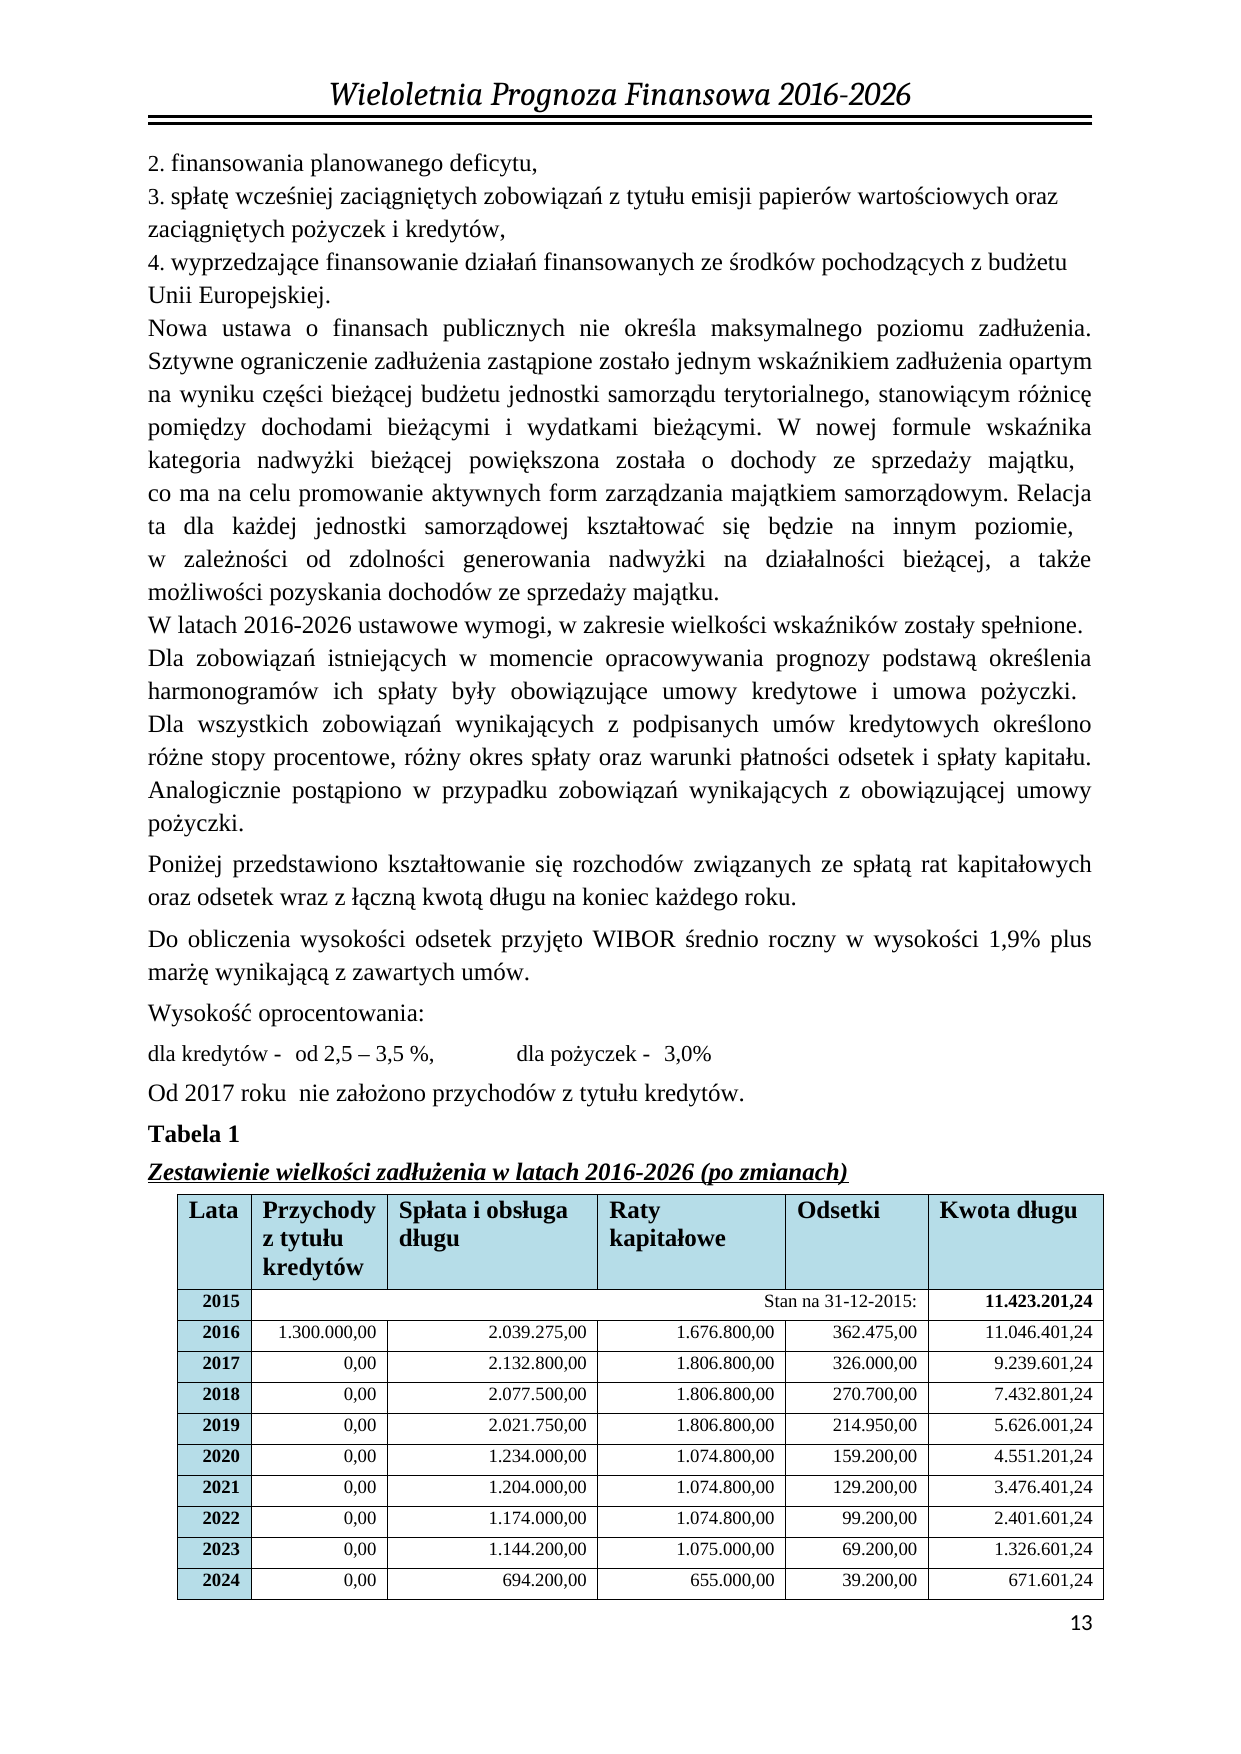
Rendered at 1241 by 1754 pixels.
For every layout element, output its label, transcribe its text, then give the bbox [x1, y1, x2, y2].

table_cell 2022 [178, 1507, 251, 1537]
text Tabela 1 [148, 1119, 1092, 1148]
table_cell 1.326.601,24 [929, 1538, 1103, 1568]
table_cell 9.239.601,24 [929, 1352, 1103, 1382]
table_cell 2.039.275,00 [388, 1321, 597, 1351]
table_cell 0,00 [252, 1352, 387, 1382]
table_cell 1.806.800,00 [598, 1383, 785, 1413]
table_cell 1.075.000,00 [598, 1538, 785, 1568]
table_cell 0,00 [252, 1476, 387, 1506]
table_cell 2015 [178, 1290, 251, 1320]
table_header Przychody z tytułu kredytów [252, 1195, 387, 1289]
table_cell 2.132.800,00 [388, 1352, 597, 1382]
table_cell 326.000,00 [786, 1352, 928, 1382]
table_cell 5.626.001,24 [929, 1414, 1103, 1444]
table_cell 2021 [178, 1476, 251, 1506]
text Dla zobowiązań istniejących w momencie opracowywania prognozy podstawą określenia harmonogramów ich spłaty były obowiązujące umowy kredytowe i umowa pożyczki. Dla wszystkich zobowiązań wynikających z podpisanych umów kredytowych określono różne stopy procentowe, różny okres spłaty oraz warunki płatności odsetek i spłaty kapitału. Analogicznie postąpiono w przypadku zobowiązań wynikających z obowiązującej umowy pożyczki. [148, 643, 1092, 837]
table_cell 11.046.401,24 [929, 1321, 1103, 1351]
table_cell 0,00 [252, 1383, 387, 1413]
table_cell 2.077.500,00 [388, 1383, 597, 1413]
text Nowa ustawa o finansach publicznych nie określa maksymalnego poziomu zadłużenia. Sztywne ograniczenie zadłużenia zastąpione zostało jednym wskaźnikiem zadłużenia opartym na wyniku części bieżącej budżetu jednostki samorządu terytorialnego, stanowiącym różnicę pomiędzy dochodami bieżącymi i wydatkami bieżącymi. W nowej formule wskaźnika kategoria nadwyżki bieżącej powiększona została o dochody ze sprzedaży majątku, co ma na celu promowanie aktywnych form zarządzania majątkiem samorządowym. Relacja ta dla każdej jednostki samorządowej kształtować się będzie na innym poziomie, w zależności od zdolności generowania nadwyżki na działalności bieżącej, a także możliwości pozyskania dochodów ze sprzedaży majątku. [148, 313, 1092, 606]
table_cell 671.601,24 [929, 1569, 1103, 1599]
table_cell 2017 [178, 1352, 251, 1382]
table_cell 694.200,00 [388, 1569, 597, 1599]
table_cell 4.551.201,24 [929, 1445, 1103, 1475]
table_cell 7.432.801,24 [929, 1383, 1103, 1413]
table_cell 2019 [178, 1414, 251, 1444]
table_cell 2.021.750,00 [388, 1414, 597, 1444]
text Do obliczenia wysokości odsetek przyjęto WIBOR średnio roczny w wysokości 1,9% plus marżę wynikającą z zawartych umów. [148, 924, 1092, 986]
table_cell 2024 [178, 1569, 251, 1599]
table_cell 99.200,00 [786, 1507, 928, 1537]
text 2. finansowania planowanego deficytu, [148, 148, 1092, 176]
table_cell 2.401.601,24 [929, 1507, 1103, 1537]
table_cell 3.476.401,24 [929, 1476, 1103, 1506]
text 3. spłatę wcześniej zaciągniętych zobowiązań z tytułu emisji papierów wartościowych oraz [148, 181, 1092, 209]
table_cell 1.204.000,00 [388, 1476, 597, 1506]
table_cell 1.074.800,00 [598, 1445, 785, 1475]
table_cell 0,00 [252, 1414, 387, 1444]
text Od 2017 roku nie założono przychodów z tytułu kredytów. [148, 1078, 1092, 1107]
table_cell 0,00 [252, 1569, 387, 1599]
table_cell 270.700,00 [786, 1383, 928, 1413]
table_header Spłata i obsługa długu [388, 1195, 597, 1289]
table_cell 2016 [178, 1321, 251, 1351]
table_cell 2020 [178, 1445, 251, 1475]
table_cell 0,00 [252, 1445, 387, 1475]
table_header Kwota długu [929, 1195, 1103, 1289]
table_cell 1.806.800,00 [598, 1352, 785, 1382]
text 4. wyprzedzające finansowanie działań finansowanych ze środków pochodzących z budżetu [148, 247, 1092, 276]
table_cell 159.200,00 [786, 1445, 928, 1475]
table_cell 2023 [178, 1538, 251, 1568]
table_cell Stan na 31-12-2015: [252, 1290, 928, 1320]
table_cell 0,00 [252, 1507, 387, 1537]
table_header Lata [178, 1195, 251, 1289]
table_header Raty kapitałowe [598, 1195, 785, 1289]
table_cell 1.806.800,00 [598, 1414, 785, 1444]
text Zestawienie wielkości zadłużenia w latach 2016-2026 (po zmianach) [148, 1157, 1092, 1185]
table_cell 129.200,00 [786, 1476, 928, 1506]
text Poniżej przedstawiono kształtowanie się rozchodów związanych ze spłatą rat kapitałowych oraz odsetek wraz z łączną kwotą długu na koniec każdego roku. [148, 849, 1092, 911]
table_cell 214.950,00 [786, 1414, 928, 1444]
text Unii Europejskiej. [148, 280, 1092, 308]
table_cell 1.676.800,00 [598, 1321, 785, 1351]
table_cell 11.423.201,24 [929, 1290, 1103, 1320]
table_cell 1.174.000,00 [388, 1507, 597, 1537]
text W latach 2016-2026 ustawowe wymogi, w zakresie wielkości wskaźników zostały spełnione. [148, 610, 1092, 639]
table_cell 1.234.000,00 [388, 1445, 597, 1475]
table_cell 655.000,00 [598, 1569, 785, 1599]
text Wysokość oprocentowania: [148, 998, 1092, 1027]
table_cell 39.200,00 [786, 1569, 928, 1599]
text zaciągniętych pożyczek i kredytów, [148, 214, 1092, 242]
table_cell 1.074.800,00 [598, 1476, 785, 1506]
table_cell 1.144.200,00 [388, 1538, 597, 1568]
table_cell 362.475,00 [786, 1321, 928, 1351]
table_cell 69.200,00 [786, 1538, 928, 1568]
text dla kredytów - od 2,5 – 3,5 %, dla pożyczek - 3,0% [148, 1039, 1092, 1066]
table_header Odsetki [786, 1195, 928, 1289]
table_cell 2018 [178, 1383, 251, 1413]
table_cell 0,00 [252, 1538, 387, 1568]
table_cell 1.074.800,00 [598, 1507, 785, 1537]
table_cell 1.300.000,00 [252, 1321, 387, 1351]
